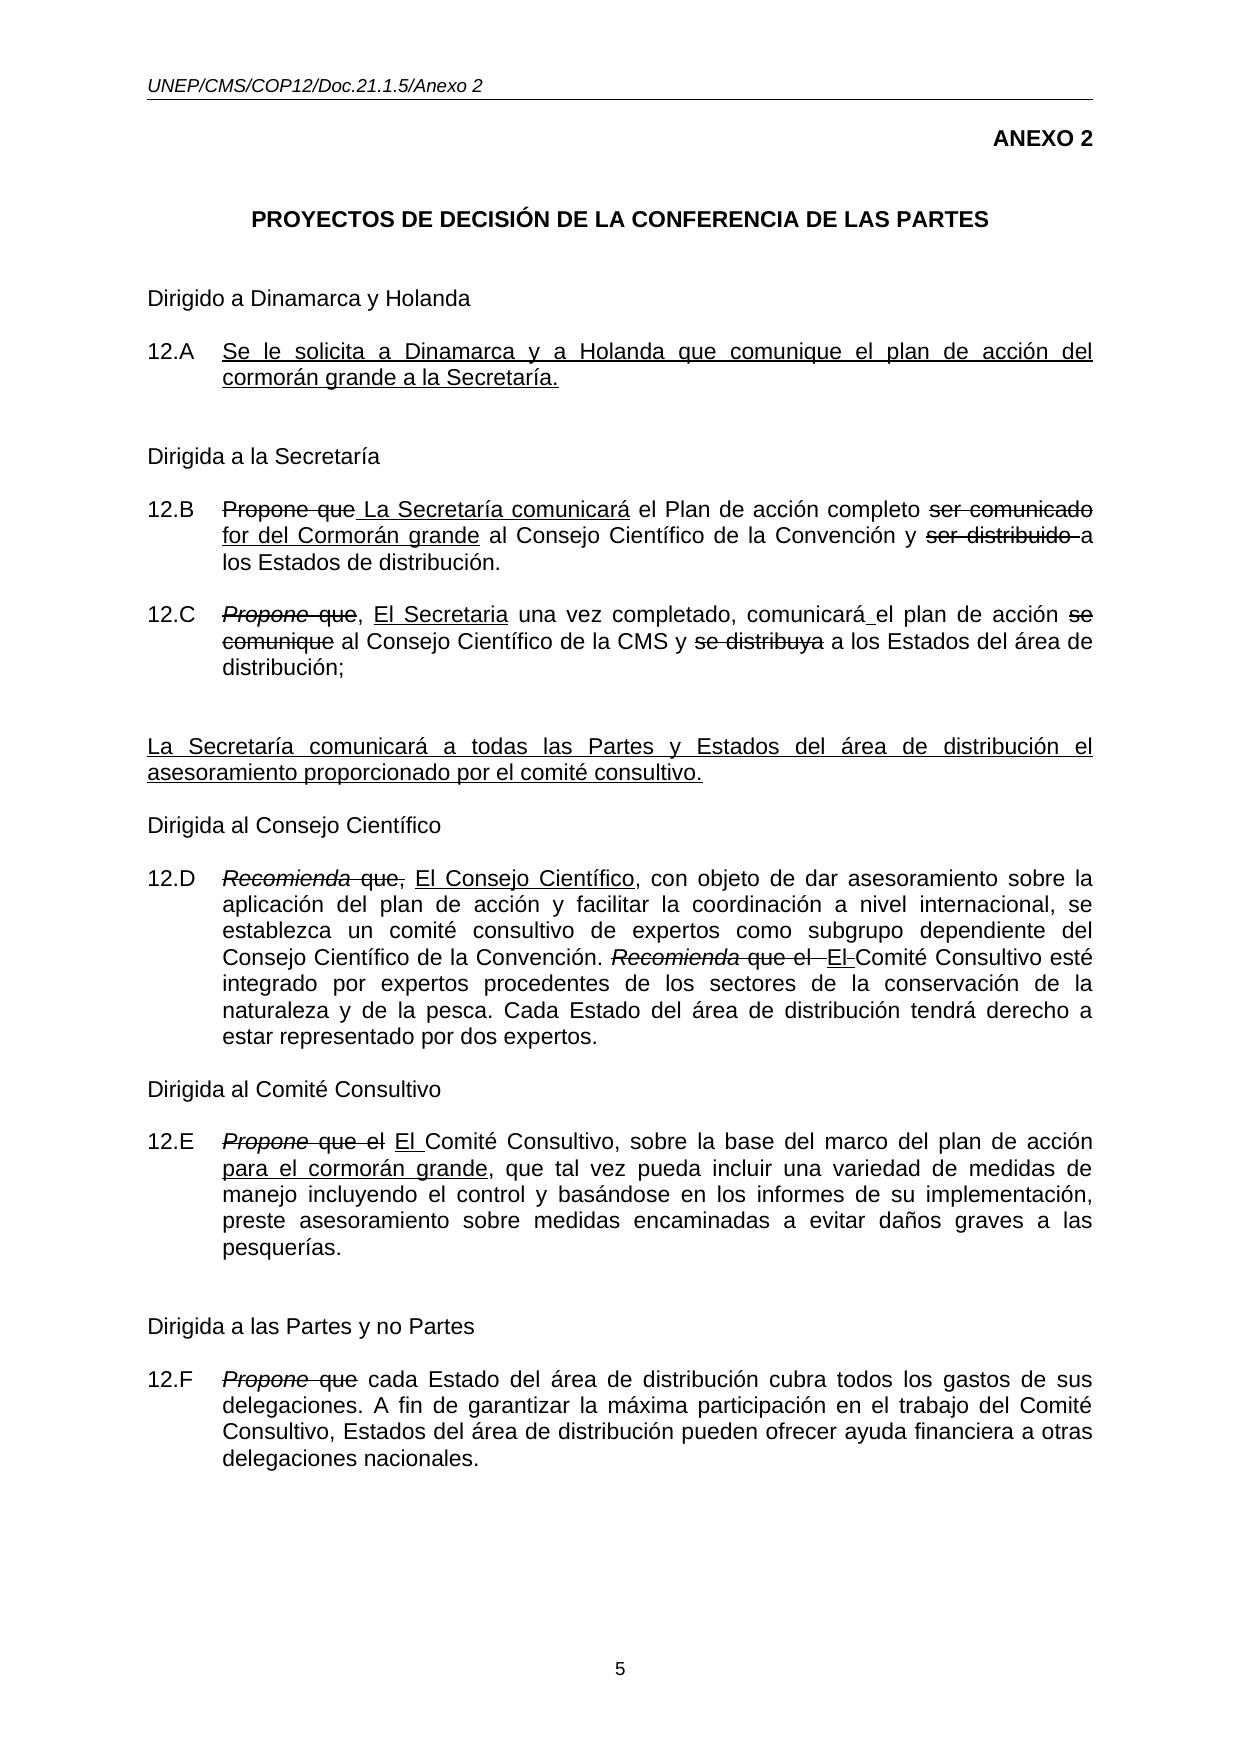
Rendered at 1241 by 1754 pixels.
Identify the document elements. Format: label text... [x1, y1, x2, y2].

text La Secretaría comunicará a todas las Partes y Estados del área de distribución el asesoramiento proporcionado por el comité consultivo. [147, 757, 1093, 786]
text AnexO 2 [147, 125, 1093, 152]
text Dirigida al Consejo Científico [147, 812, 1093, 838]
text PROYECTOS DE DECISIÓN DE LA CONFERENCIA DE LAS PARTES [147, 206, 1093, 232]
text Dirigida a las Partes y no Partes [147, 1313, 1093, 1339]
text 12.E Propone que el El Comité Consultivo, sobre la base del marco del plan de acción para el cormorán grande, que tal vez pueda incluir una variedad de medidas de manejo incluyendo el control y basándose en los informes de su implementación, preste asesoramiento sobre medidas encaminadas a evitar daños graves a las pesquerías. [147, 1128, 1093, 1260]
text 12.F Propone que cada Estado del área de distribución cubra todos los gastos de sus delegaciones. A fin de garantizar la máxima participación en el trabajo del Comité Consultivo, Estados del área de distribución pueden ofrecer ayuda financiera a otras delegaciones nacionales. [147, 1366, 1093, 1471]
text 12.B Propone que La Secretaría comunicará el Plan de acción completo ser comunicado for del Cormorán grande al Consejo Científico de la Convención y ser distribuido a los Estados de distribución. [147, 496, 1093, 575]
text La Secretaría comunicará a todas las Partes y Estados del área de distribución el asesoramiento proporcionado por el comité consultivo. [147, 733, 1093, 756]
text 12.D Recomienda que, El Consejo Científico, con objeto de dar asesoramiento sobre la aplicación del plan de acción y facilitar la coordinación a nivel internacional, se establezca un comité consultivo de expertos como subgrupo dependiente del Consejo Científico de la Convención. Recomienda que el El Comité Consultivo esté integrado por expertos procedentes de los sectores de la conservación de la naturaleza y de la pesca. Cada Estado del área de distribución tendrá derecho a estar representado por dos expertos. [147, 865, 1093, 1049]
text Dirigida a la Secretaría [147, 443, 1093, 469]
text Dirigido a Dinamarca y Holanda [147, 285, 1093, 311]
text 12.C Propone que, El Secretaria una vez completado, comunicará el plan de acción se comunique al Consejo Científico de la CMS y se distribuya a los Estados del área de distribución; [147, 601, 1093, 680]
text 12.A Se le solicita a Dinamarca y a Holanda que comunique el plan de acción del cormorán grande a la Secretaría. [147, 338, 1093, 390]
text Dirigida al Comité Consultivo [147, 1076, 1093, 1102]
